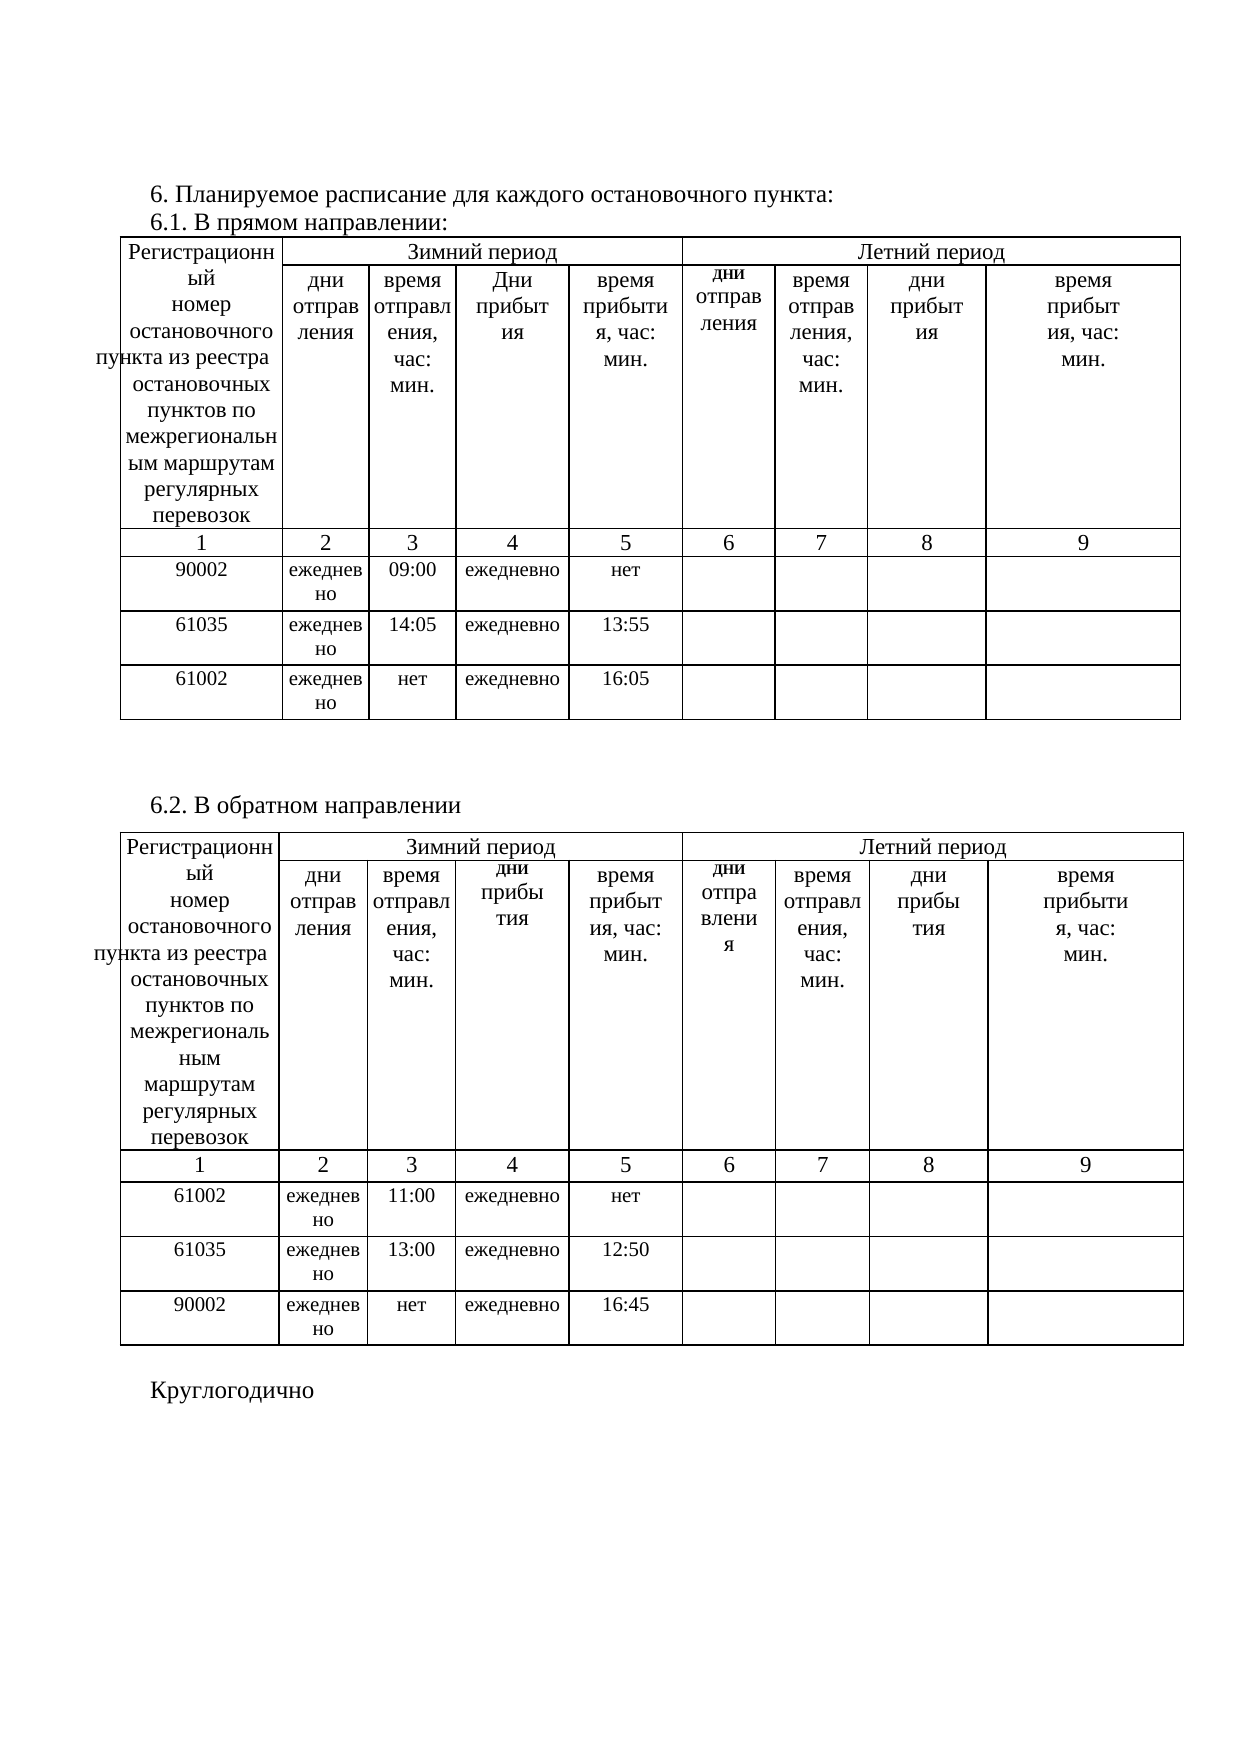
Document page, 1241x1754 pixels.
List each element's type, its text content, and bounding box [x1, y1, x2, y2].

table_cell дни отправ ления [280, 861, 367, 1149]
table_header Регистрационный номер остановочного пункта из реестра остановочных пунктов по межрегиональным маршрутам регулярных перевозок [121, 833, 278, 1149]
table_cell ежедневно [457, 557, 568, 610]
table_cell 13:55 [570, 612, 682, 664]
table_cell [683, 666, 774, 719]
table_header Зимний период [283, 238, 682, 264]
table_cell ДНИ прибы тия [456, 861, 568, 1149]
table_cell 3 [370, 529, 455, 556]
table_cell 4 [456, 1151, 568, 1181]
table_cell 90002 [121, 557, 282, 610]
table_cell [989, 1237, 1183, 1290]
table_cell 8 [868, 529, 985, 556]
table_cell нет [570, 1183, 682, 1236]
table_cell [868, 612, 985, 664]
table_cell время прибыт ия, час: мин. [987, 266, 1180, 528]
table_cell 13:00 [368, 1237, 455, 1290]
table_cell [868, 666, 985, 719]
table_cell 16:45 [570, 1292, 682, 1344]
table_cell 09:00 [370, 557, 455, 610]
table_cell 90002 [121, 1292, 278, 1344]
table_cell дни прибыт ия [868, 266, 985, 528]
table_cell ежедневно [456, 1237, 568, 1290]
table_cell 12:50 [570, 1237, 682, 1290]
table_cell нет [570, 557, 682, 610]
table_cell 61035 [121, 612, 282, 664]
table_cell ежедневно [280, 1292, 367, 1344]
table_cell нет [370, 666, 455, 719]
table_cell 9 [989, 1151, 1183, 1181]
table_cell ДНИ отпра влени я [683, 861, 775, 1149]
table_cell 5 [570, 1151, 682, 1181]
table_cell ежедневно [457, 666, 568, 719]
table_cell [776, 1237, 869, 1290]
table_cell [776, 666, 867, 719]
table_cell 7 [776, 529, 867, 556]
text 6. Планируемое расписание для каждого остановочного пункта: [150, 179, 1090, 207]
table_cell [776, 557, 867, 610]
table_cell 4 [457, 529, 568, 556]
table_cell время прибыти я, час: мин. [989, 861, 1183, 1149]
table_header Регистрационный номер остановочного пункта из реестра остановочных пунктов по межрегиональным маршрутам регулярных перевозок [121, 238, 282, 528]
text Круглогодично [150, 1375, 1090, 1403]
table_cell [987, 557, 1180, 610]
table_cell 2 [283, 529, 368, 556]
table_cell время отправл ения, час: мин. [370, 266, 455, 528]
table_cell ДНИ отправ ления [683, 266, 774, 528]
text 6.2. В обратном направлении [150, 790, 1090, 819]
table_cell ежедневно [456, 1292, 568, 1344]
table_cell 16:05 [570, 666, 682, 719]
table_cell 61035 [121, 1237, 278, 1290]
table_cell [776, 1183, 869, 1236]
table_cell [870, 1292, 987, 1344]
table_cell время отправ ления, час: мин. [776, 266, 867, 528]
table_cell [776, 612, 867, 664]
table_cell 2 [280, 1151, 367, 1181]
table_cell [776, 1292, 869, 1344]
table_cell 6 [683, 1151, 775, 1181]
table_cell ежедневно [280, 1237, 367, 1290]
table_cell 7 [776, 1151, 869, 1181]
table_cell [989, 1183, 1183, 1236]
table_cell ежедневно [280, 1183, 367, 1236]
table_header Летний период [683, 833, 1183, 859]
table_cell 14:05 [370, 612, 455, 664]
table_cell время отправл ения, час: мин. [776, 861, 869, 1149]
table_cell [987, 666, 1180, 719]
table_header Зимний период [280, 833, 682, 859]
table_cell дни прибы тия [870, 861, 987, 1149]
table_cell [683, 1237, 775, 1290]
table_cell 11:00 [368, 1183, 455, 1236]
table_cell Дни прибыт ия [457, 266, 568, 528]
table_cell 9 [987, 529, 1180, 556]
table_cell [987, 612, 1180, 664]
table_cell [870, 1183, 987, 1236]
table_cell ежедневно [283, 557, 368, 610]
table_cell 6 [683, 529, 774, 556]
table_cell [683, 1292, 775, 1344]
table_cell ежедневно [457, 612, 568, 664]
table_header Летний период [683, 238, 1180, 264]
table_cell 8 [870, 1151, 987, 1181]
table_cell ежедневно [283, 612, 368, 664]
table_cell ежедневно [283, 666, 368, 719]
table_cell [989, 1292, 1183, 1344]
table_cell время отправл ения, час: мин. [368, 861, 455, 1149]
table_cell [683, 1183, 775, 1236]
table_cell [683, 557, 774, 610]
table_cell 61002 [121, 666, 282, 719]
table_cell [683, 612, 774, 664]
table_cell [868, 557, 985, 610]
table_cell 3 [368, 1151, 455, 1181]
text 6.1. В прямом направлении: [150, 207, 1090, 236]
table_cell 5 [570, 529, 682, 556]
table_cell [870, 1237, 987, 1290]
table_cell ежедневно [456, 1183, 568, 1236]
table_cell 61002 [121, 1183, 278, 1236]
table_cell время прибыти я, час: мин. [570, 266, 682, 528]
table_cell дни отправ ления [283, 266, 368, 528]
table_cell время прибыт ия, час: мин. [570, 861, 682, 1149]
table_cell 1 [121, 529, 282, 556]
table_cell нет [368, 1292, 455, 1344]
table_cell 1 [121, 1151, 278, 1181]
